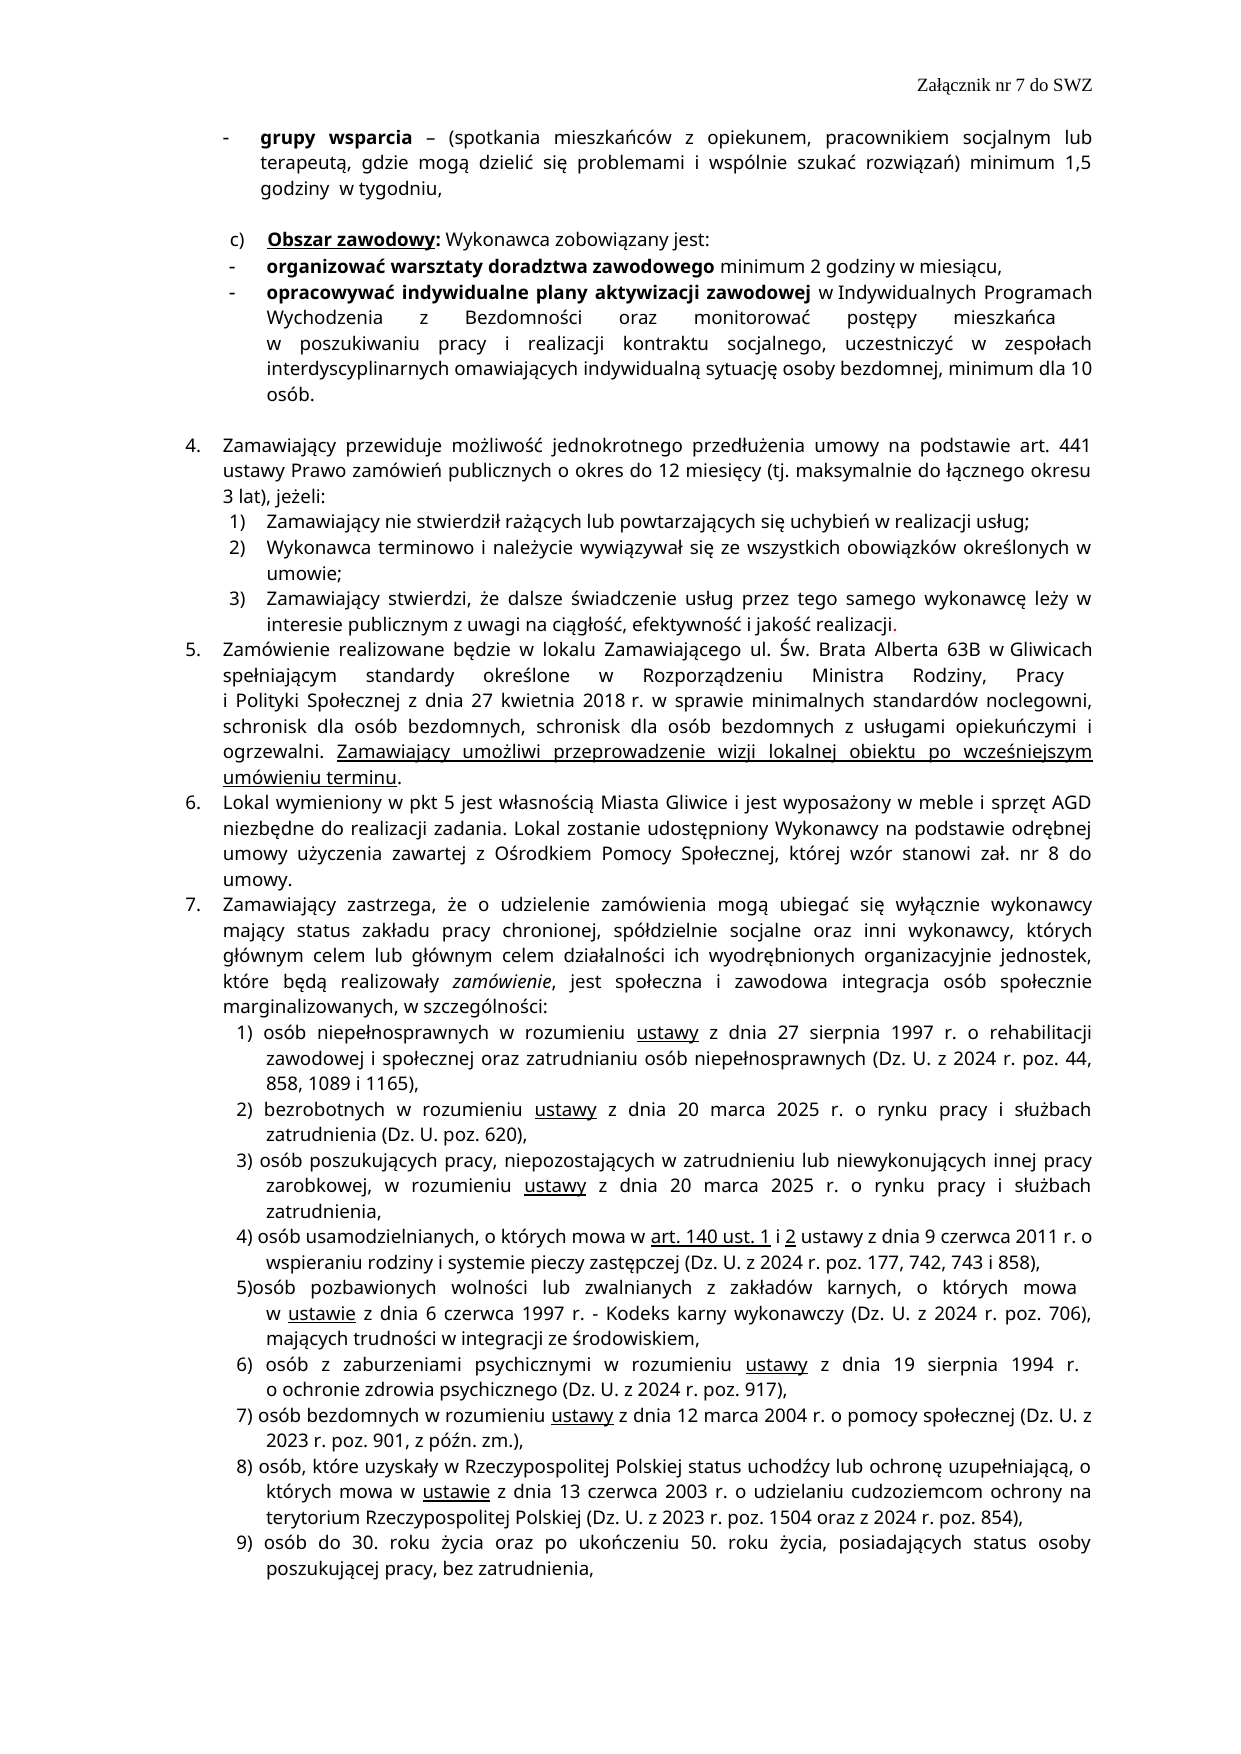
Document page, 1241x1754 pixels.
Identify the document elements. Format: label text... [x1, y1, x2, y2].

text 9) osób do 30. roku życia oraz po ukończeniu 50. roku życia, posiadających status osoby poszukującej pracy, bez zatrudnienia, [236, 1530, 1093, 1581]
text 3) osób poszukujących pracy, niepozostających w zatrudnieniu lub niewykonujących innej pracy zarobkowej, w rozumieniu ustawy z dnia 20 marca 2025 r. o rynku pracy i służbach zatrudnienia, [236, 1147, 1093, 1223]
list Zamówienie realizowane będzie w lokalu Zamawiającego ul. Św. Brata Alberta 63B w Gliwicach spełniającym standardy określone w Rozporządzeniu Ministra Rodziny, Pracy i Polityki Społecznej z dnia 27 kwietnia 2018 r. w sprawie minimalnych standardów noclegowni, schronisk dla osób bezdomnych, schronisk dla osób bezdomnych z usługami opiekuńczymi i ogrzewalni. Zamawiający umożliwi przeprowadzenie wizji lokalnej obiektu po wcześniejszym umówieniu terminu. [185, 636, 1093, 789]
text 5)osób pozbawionych wolności lub zwalnianych z zakładów karnych, o których mowa w ustawie z dnia 6 czerwca 1997 r. - Kodeks karny wykonawczy (Dz. U. z 2024 r. poz. 706), mających trudności w integracji ze środowiskiem, [236, 1274, 1093, 1351]
list organizować warsztaty doradztwa zawodowego minimum 2 godziny w miesiącu, [229, 254, 1093, 279]
text 1) osób niepełnosprawnych w rozumieniu ustawy z dnia 27 sierpnia 1997 r. o rehabilitacji zawodowej i społecznej oraz zatrudnianiu osób niepełnosprawnych (Dz. U. z 2024 r. poz. 44, 858, 1089 i 1165), [236, 1019, 1093, 1096]
text 2) bezrobotnych w rozumieniu ustawy z dnia 20 marca 2025 r. o rynku pracy i służbach zatrudnienia (Dz. U. poz. 620), [236, 1096, 1093, 1147]
list Wykonawca terminowo i należycie wywiązywał się ze wszystkich obowiązków określonych w umowie; [229, 534, 1093, 585]
text 8) osób, które uzyskały w Rzeczypospolitej Polskiej status uchodźcy lub ochronę uzupełniającą, o których mowa w ustawie z dnia 13 czerwca 2003 r. o udzielaniu cudzoziemcom ochrony na terytorium Rzeczypospolitej Polskiej (Dz. U. z 2023 r. poz. 1504 oraz z 2024 r. poz. 854), [236, 1453, 1093, 1530]
text 7) osób bezdomnych w rozumieniu ustawy z dnia 12 marca 2004 r. o pomocy społecznej (Dz. U. z 2023 r. poz. 901, z późn. zm.), [236, 1402, 1093, 1453]
list Zamawiający stwierdzi, że dalsze świadczenie usług przez tego samego wykonawcę leży w interesie publicznym z uwagi na ciągłość, efektywność i jakość realizacji. [229, 585, 1093, 636]
list Lokal wymieniony w pkt 5 jest własnością Miasta Gliwice i jest wyposażony w meble i sprzęt AGD niezbędne do realizacji zadania. Lokal zostanie udostępniony Wykonawcy na podstawie odrębnej umowy użyczenia zawartej z Ośrodkiem Pomocy Społecznej, której wzór stanowi zał. nr 8 do umowy. [185, 789, 1093, 892]
list Obszar zawodowy: Wykonawca zobowiązany jest: [229, 226, 1093, 252]
list Zamawiający przewiduje możliwość jednokrotnego przedłużenia umowy na podstawie art. 441 ustawy Prawo zamówień publicznych o okres do 12 miesięcy (tj. maksymalnie do łącznego okresu 3 lat), jeżeli: [185, 432, 1093, 509]
list Zamawiający zastrzega, że o udzielenie zamówienia mogą ubiegać się wyłącznie wykonawcy mający status zakładu pracy chronionej, spółdzielnie socjalne oraz inni wykonawcy, których głównym celem lub głównym celem działalności ich wyodrębnionych organizacyjnie jednostek, które będą realizowały zamówienie, jest społeczna i zawodowa integracja osób społecznie marginalizowanych, w szczególności: [185, 892, 1093, 1019]
list opracowywać indywidualne plany aktywizacji zawodowej w Indywidualnych Programach Wychodzenia z Bezdomności oraz monitorować postępy mieszkańca w poszukiwaniu pracy i realizacji kontraktu socjalnego, uczestniczyć w zespołach interdyscyplinarnych omawiających indywidualną sytuację osoby bezdomnej, minimum dla 10 osób. [229, 279, 1093, 407]
list Zamawiający nie stwierdził rażących lub powtarzających się uchybień w realizacji usług; [229, 509, 1093, 534]
text 6) osób z zaburzeniami psychicznymi w rozumieniu ustawy z dnia 19 sierpnia 1994 r. o ochronie zdrowia psychicznego (Dz. U. z 2024 r. poz. 917), [236, 1351, 1093, 1402]
list grupy wsparcia – (spotkania mieszkańców z opiekunem, pracownikiem socjalnym lub terapeutą, gdzie mogą dzielić się problemami i wspólnie szukać rozwiązań) minimum 1,5 godziny w tygodniu, [223, 124, 1093, 201]
text 4) osób usamodzielnianych, o których mowa w art. 140 ust. 1 i 2 ustawy z dnia 9 czerwca 2011 r. o wspieraniu rodziny i systemie pieczy zastępczej (Dz. U. z 2024 r. poz. 177, 742, 743 i 858), [236, 1223, 1093, 1274]
